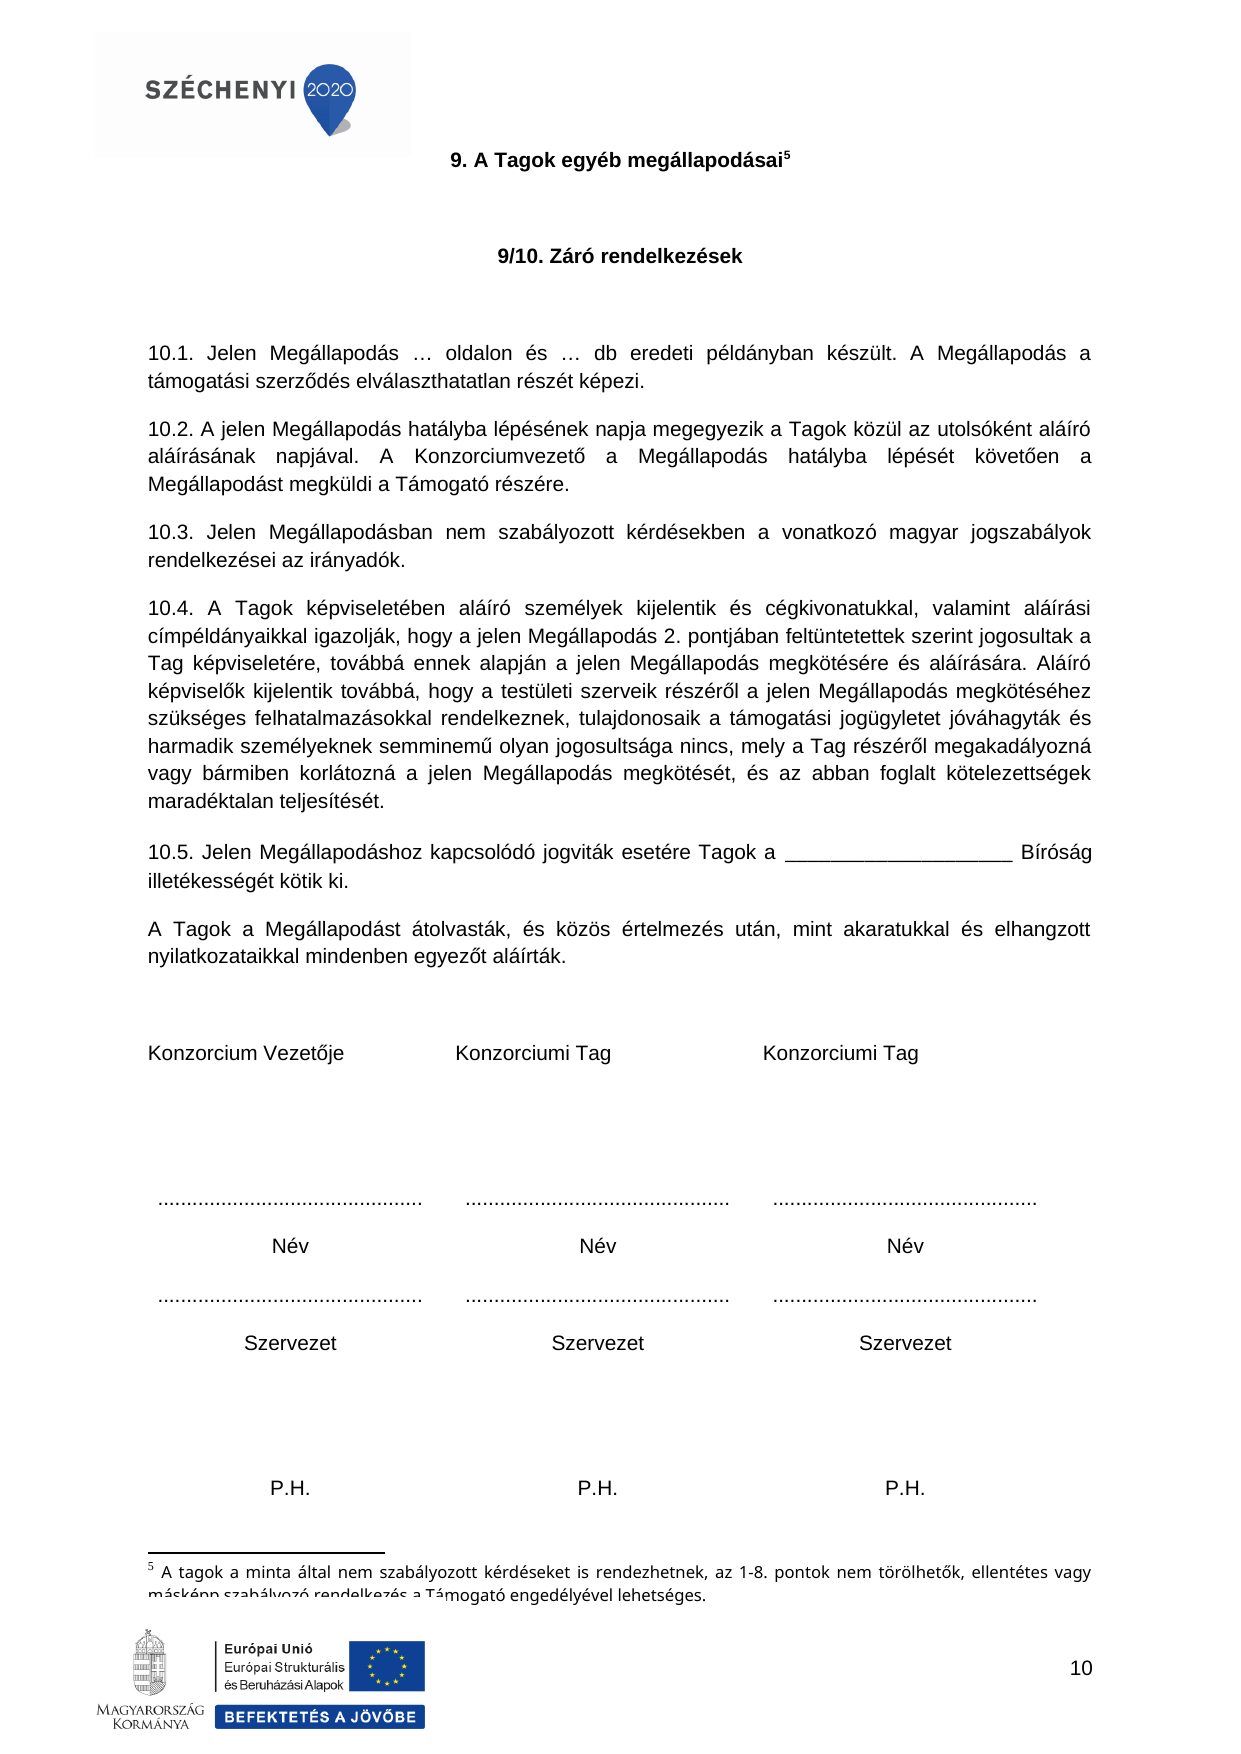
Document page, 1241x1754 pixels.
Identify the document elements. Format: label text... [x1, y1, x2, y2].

picture [95, 32, 411, 157]
text 9. A Tagok egyéb megállapodásai [148, 148, 1092, 172]
text A Tagok a Megállapodást átolvasták, és közös értelmezés után, mint akaratukkal és elhangzott nyilatkozataikkal mindenben egyezőt aláírták. [148, 917, 1092, 968]
text 10.4. A Tagok képviseletében aláíró személyek kijelentik és cégkivonatukkal, valamint aláírási címpéldányaikkal igazolják, hogy a jelen Megállapodás 2. pontjában feltüntetettek szerint jogosultak a Tag képviseletére, továbbá ennek alapján a jelen Megállapodás megkötésére és aláírására. Aláíró képviselők kijelentik továbbá, hogy a testületi szerveik részéről a jelen Megállapodás megkötéséhez szükséges felhatalmazásokkal rendelkeznek, tulajdonosaik a támogatási jogügyletet jóváhagyták és harmadik személyeknek semminemű olyan jogosultsága nincs, mely a Tag részéről megakadályozná vagy bármiben korlátozná a jelen Megállapodás megkötését, és az abban foglalt kötelezettségek maradéktalan teljesítését. [148, 596, 1092, 812]
text 9/10. Záró rendelkezések [148, 244, 1092, 268]
text 10.2. A jelen Megállapodás hatályba lépésének napja megegyezik a Tagok közül az utolsóként aláíró aláírásának napjával. A Konzorciumvezető a Megállapodás hatályba lépését követően a Megállapodást megküldi a Támogató részére. [148, 417, 1092, 496]
picture [71, 1597, 447, 1751]
text 10.3. Jelen Megállapodásban nem szabályozott kérdésekben a vonatkozó magyar jogszabályok rendelkezései az irányadók. [148, 520, 1092, 572]
text 10.1. Jelen Megállapodás … oldalon és … db eredeti példányban készült. A Megállapodás a támogatási szerződés elválaszthatatlan részét képezi. [148, 341, 1092, 392]
text 10.5. Jelen Megállapodáshoz kapcsolódó jogviták esetére Tagok a ____________________ Bíróság illetékességét kötik ki. [148, 837, 1092, 892]
